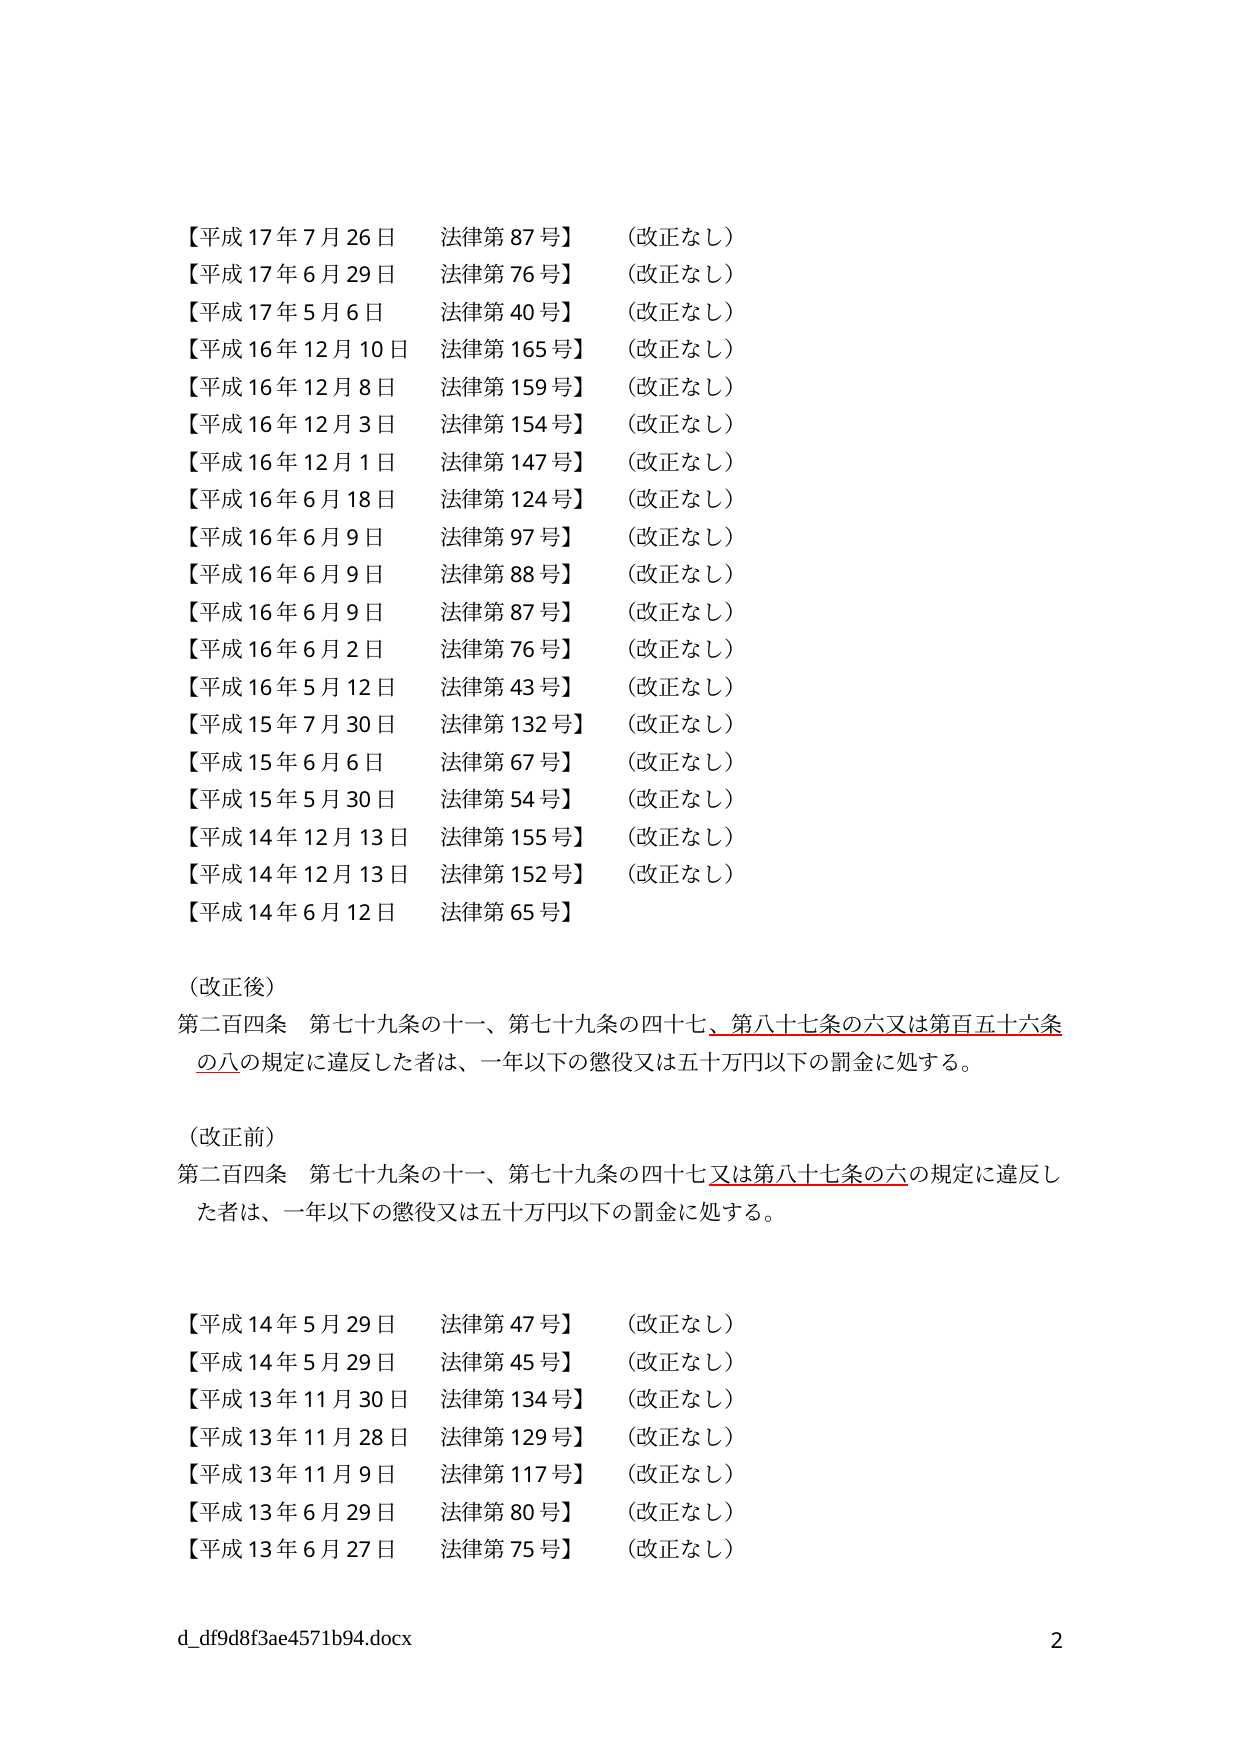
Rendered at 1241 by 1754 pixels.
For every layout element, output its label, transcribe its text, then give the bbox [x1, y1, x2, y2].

text 【平成16年6月18日 法律第124号】 （改正なし） [177, 479, 1063, 517]
text 【平成13年11月30日 法律第134号】 （改正なし） [177, 1379, 1063, 1417]
text 第二百四条 第七十九条の十一、第七十九条の四十七、第八十七条の六又は第百五十六条の八の規定に違反した者は、一年以下の懲役又は五十万円以下の罰金に処する。 [177, 1004, 1063, 1079]
text （改正後） [177, 967, 1063, 1004]
text 【平成17年6月29日 法律第76号】 （改正なし） [177, 254, 1063, 292]
text 【平成13年6月27日 法律第75号】 （改正なし） [177, 1529, 1063, 1567]
text 【平成13年6月29日 法律第80号】 （改正なし） [177, 1492, 1063, 1529]
text 【平成14年5月29日 法律第45号】 （改正なし） [177, 1342, 1063, 1379]
text （改正前） [177, 1117, 1063, 1154]
text 【平成14年6月12日 法律第65号】 [177, 892, 1063, 929]
text 【平成14年12月13日 法律第155号】 （改正なし） [177, 817, 1063, 854]
text 【平成16年12月8日 法律第159号】 （改正なし） [177, 367, 1063, 404]
text 【平成16年6月9日 法律第87号】 （改正なし） [177, 592, 1063, 629]
text 【平成14年5月29日 法律第47号】 （改正なし） [177, 1304, 1063, 1342]
text 【平成13年11月28日 法律第129号】 （改正なし） [177, 1417, 1063, 1454]
text 【平成14年12月13日 法律第152号】 （改正なし） [177, 854, 1063, 892]
text 【平成15年6月6日 法律第67号】 （改正なし） [177, 742, 1063, 779]
text 第二百四条 第七十九条の十一、第七十九条の四十七又は第八十七条の六の規定に違反した者は、一年以下の懲役又は五十万円以下の罰金に処する。 [177, 1154, 1063, 1229]
text 【平成16年5月12日 法律第43号】 （改正なし） [177, 667, 1063, 704]
text 【平成16年12月10日 法律第165号】 （改正なし） [177, 329, 1063, 367]
text 【平成13年11月9日 法律第117号】 （改正なし） [177, 1454, 1063, 1492]
text 【平成15年5月30日 法律第54号】 （改正なし） [177, 779, 1063, 817]
text 【平成16年6月2日 法律第76号】 （改正なし） [177, 629, 1063, 667]
text 【平成16年6月9日 法律第88号】 （改正なし） [177, 554, 1063, 592]
text 【平成17年5月6日 法律第40号】 （改正なし） [177, 292, 1063, 329]
text 【平成16年12月3日 法律第154号】 （改正なし） [177, 404, 1063, 442]
text 【平成16年6月9日 法律第97号】 （改正なし） [177, 517, 1063, 554]
text 【平成16年12月1日 法律第147号】 （改正なし） [177, 442, 1063, 479]
text 【平成17年7月26日 法律第87号】 （改正なし） [177, 217, 1063, 254]
text 【平成15年7月30日 法律第132号】 （改正なし） [177, 704, 1063, 742]
